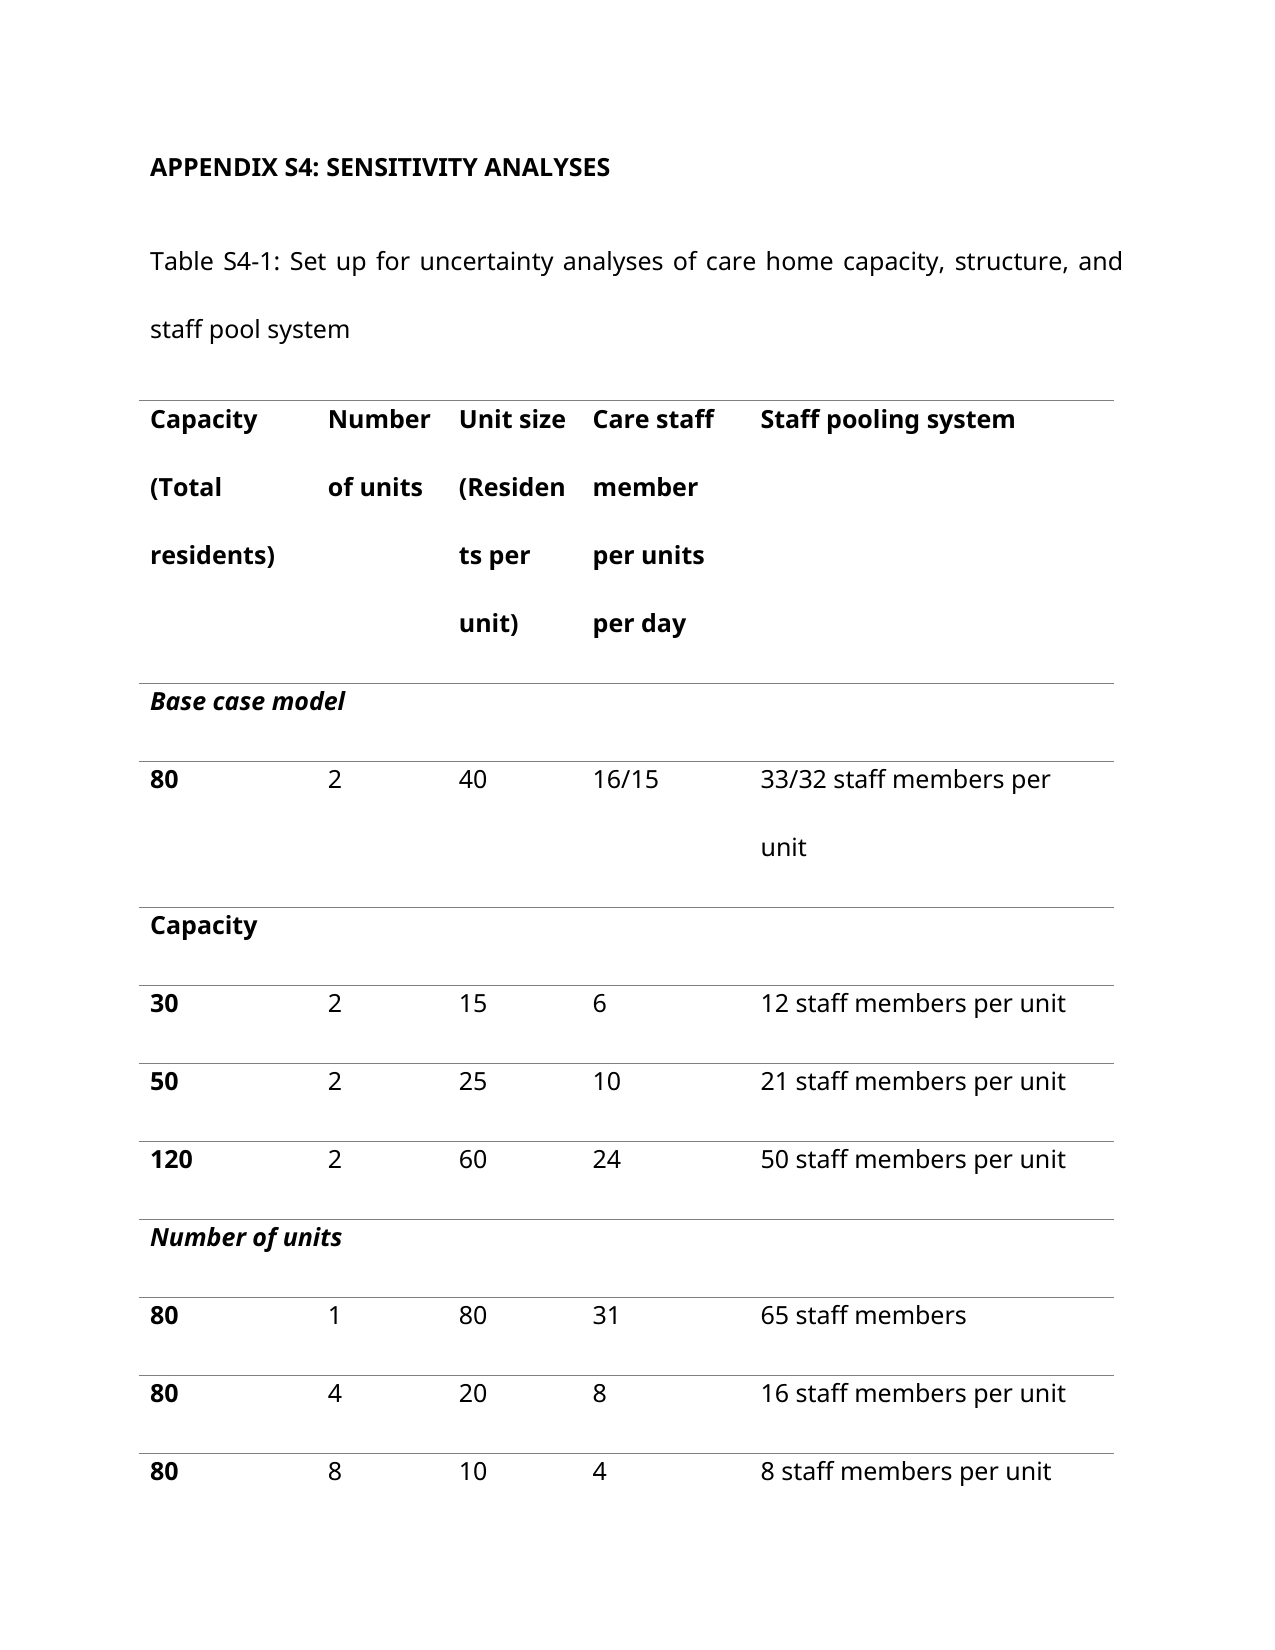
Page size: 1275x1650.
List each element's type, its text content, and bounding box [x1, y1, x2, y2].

text Table S4-1: Set up for uncertainty analyses of care home capacity, structure, and staff pool system [150, 243, 1125, 345]
table_cell 120 [139, 1142, 316, 1219]
table_header Unit size (Residents per unit) [448, 401, 581, 683]
table_cell 8 [316, 1454, 447, 1488]
table_header Staff pooling system [749, 401, 1114, 683]
table_header Capacity (Total residents) [139, 401, 316, 683]
table_cell 4 [581, 1454, 749, 1488]
table_cell 40 [448, 762, 581, 907]
table_cell 60 [448, 1142, 581, 1219]
table_header Care staff member per units per day [581, 401, 749, 683]
table_cell 15 [448, 986, 581, 1063]
table_cell 80 [139, 762, 316, 907]
table_cell Base case model [139, 684, 1114, 761]
table_cell Number of units [139, 1220, 1114, 1297]
table_cell 6 [581, 986, 749, 1063]
table_cell 2 [316, 762, 447, 907]
table_cell 16/15 [581, 762, 749, 907]
table_cell 80 [139, 1454, 316, 1488]
table_header Number of units [316, 401, 447, 683]
table_cell 16 staff members per unit [749, 1376, 1114, 1453]
table_cell 25 [448, 1064, 581, 1141]
table_cell 33/32 staff members per unit [749, 762, 1114, 907]
table_cell 20 [448, 1376, 581, 1453]
table_cell Capacity [139, 908, 1114, 985]
table_cell 8 [581, 1376, 749, 1453]
text APPENDIX S4: SENSITIVITY ANALYSES [150, 150, 1125, 184]
table_cell 1 [316, 1298, 447, 1375]
table_cell 65 staff members [749, 1298, 1114, 1375]
table_cell 2 [316, 1142, 447, 1219]
table_cell 80 [139, 1376, 316, 1453]
table_cell 50 staff members per unit [749, 1142, 1114, 1219]
table_cell 21 staff members per unit [749, 1064, 1114, 1141]
table_cell 50 [139, 1064, 316, 1141]
table_cell 2 [316, 1064, 447, 1141]
table_cell 31 [581, 1298, 749, 1375]
table_cell 10 [448, 1454, 581, 1488]
table_cell 8 staff members per unit [749, 1454, 1114, 1488]
table_cell 4 [316, 1376, 447, 1453]
table_cell 80 [139, 1298, 316, 1375]
table_cell 30 [139, 986, 316, 1063]
table_cell 24 [581, 1142, 749, 1219]
table_cell 12 staff members per unit [749, 986, 1114, 1063]
table_cell 80 [448, 1298, 581, 1375]
table_cell 10 [581, 1064, 749, 1141]
table_cell 2 [316, 986, 447, 1063]
